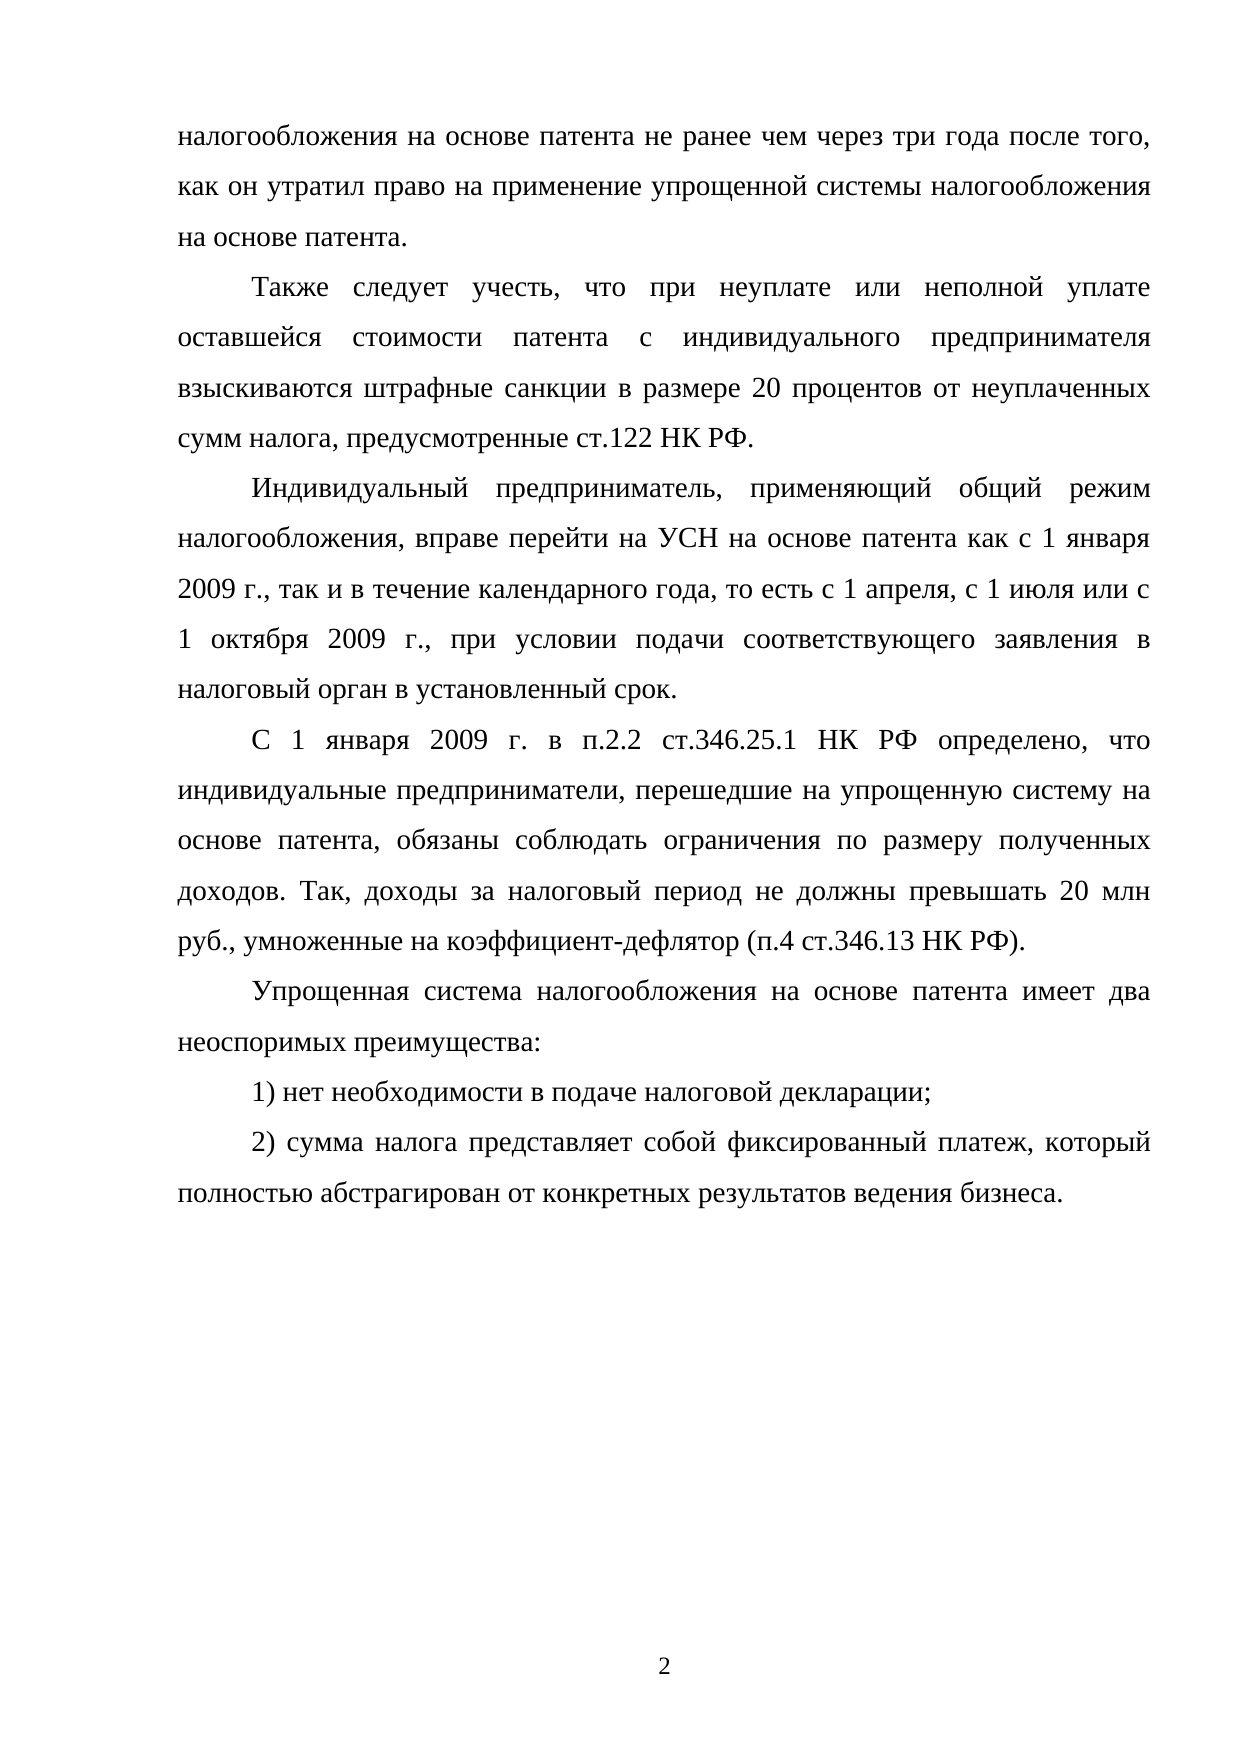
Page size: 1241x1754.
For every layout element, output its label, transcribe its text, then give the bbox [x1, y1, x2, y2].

text Индивидуальный предприниматель, применяющий общий режим налогообложения, вправе перейти на УСН на основе патента как с 1 января 2009 г., так и в течение календарного года, то есть с 1 апреля, с 1 июля или с 1 октября 2009 г., при условии подачи соответствующего заявления в налоговый орган в установленный срок. [177, 470, 1152, 705]
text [177, 118, 1152, 252]
text Упрощенная система налогообложения на основе патента имеет два неоспоримых преимущества: [177, 973, 1152, 1057]
text Также следует учесть, что при неуплате или неполной уплате оставшейся стоимости патента с индивидуального предпринимателя взыскиваются штрафные санкции в размере 20 процентов от неуплаченных сумм налога, предусмотренные ст.122 НК РФ. [177, 269, 1152, 453]
text 1) нет необходимости в подаче налоговой декларации; [177, 1074, 1152, 1108]
text С 1 января 2009 г. в п.2.2 ст.346.25.1 НК РФ определено, что индивидуальные предприниматели, перешедшие на упрощенную систему на основе патента, обязаны соблюдать ограничения по размеру полученных доходов. Так, доходы за налоговый период не должны превышать 20 млн руб., умноженные на коэффициент-дефлятор (п.4 ст.346.13 НК РФ). [177, 722, 1152, 957]
text 2) сумма налога представляет собой фиксированный платеж, который полностью абстрагирован от конкретных результатов ведения бизнеса. [177, 1124, 1152, 1208]
